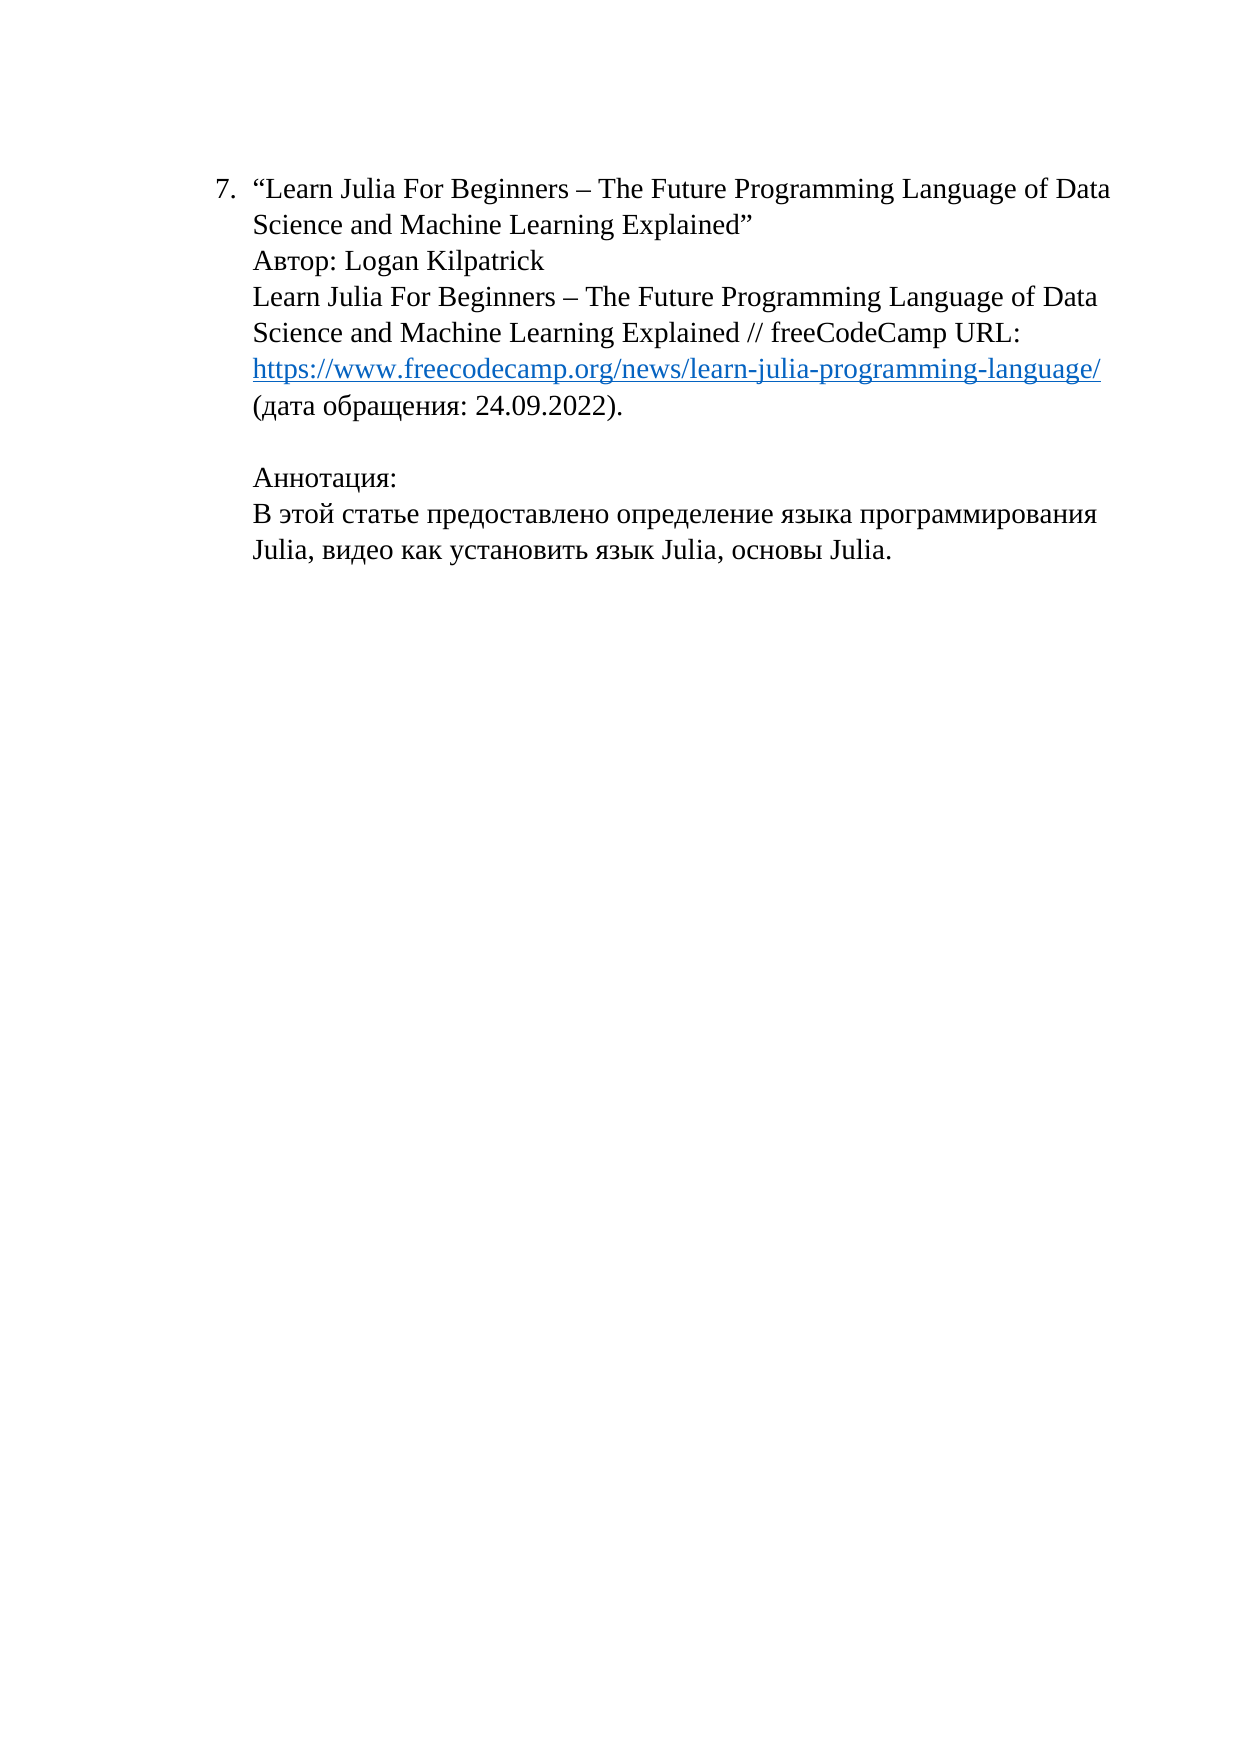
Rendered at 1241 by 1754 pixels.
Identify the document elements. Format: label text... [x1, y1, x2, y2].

list “Learn Julia For Beginners – The Future Programming Language of Data Science and Machine Learning Explained” [215, 171, 1152, 241]
list Автор: Logan Kilpatrick [252, 243, 1152, 277]
list Аннотация: [252, 460, 1152, 494]
list Learn Julia For Beginners – The Future Programming Language of Data Science and Machine Learning Explained // freeCodeCamp URL: https://www.freecodecamp.org/news/learn-julia-programming-language/ (дата обращения: 24.09.2022). [252, 279, 1152, 421]
list В этой статье предоставлено определение языка программирования Julia, видео как установить язык Julia, основы Julia. [252, 496, 1152, 566]
